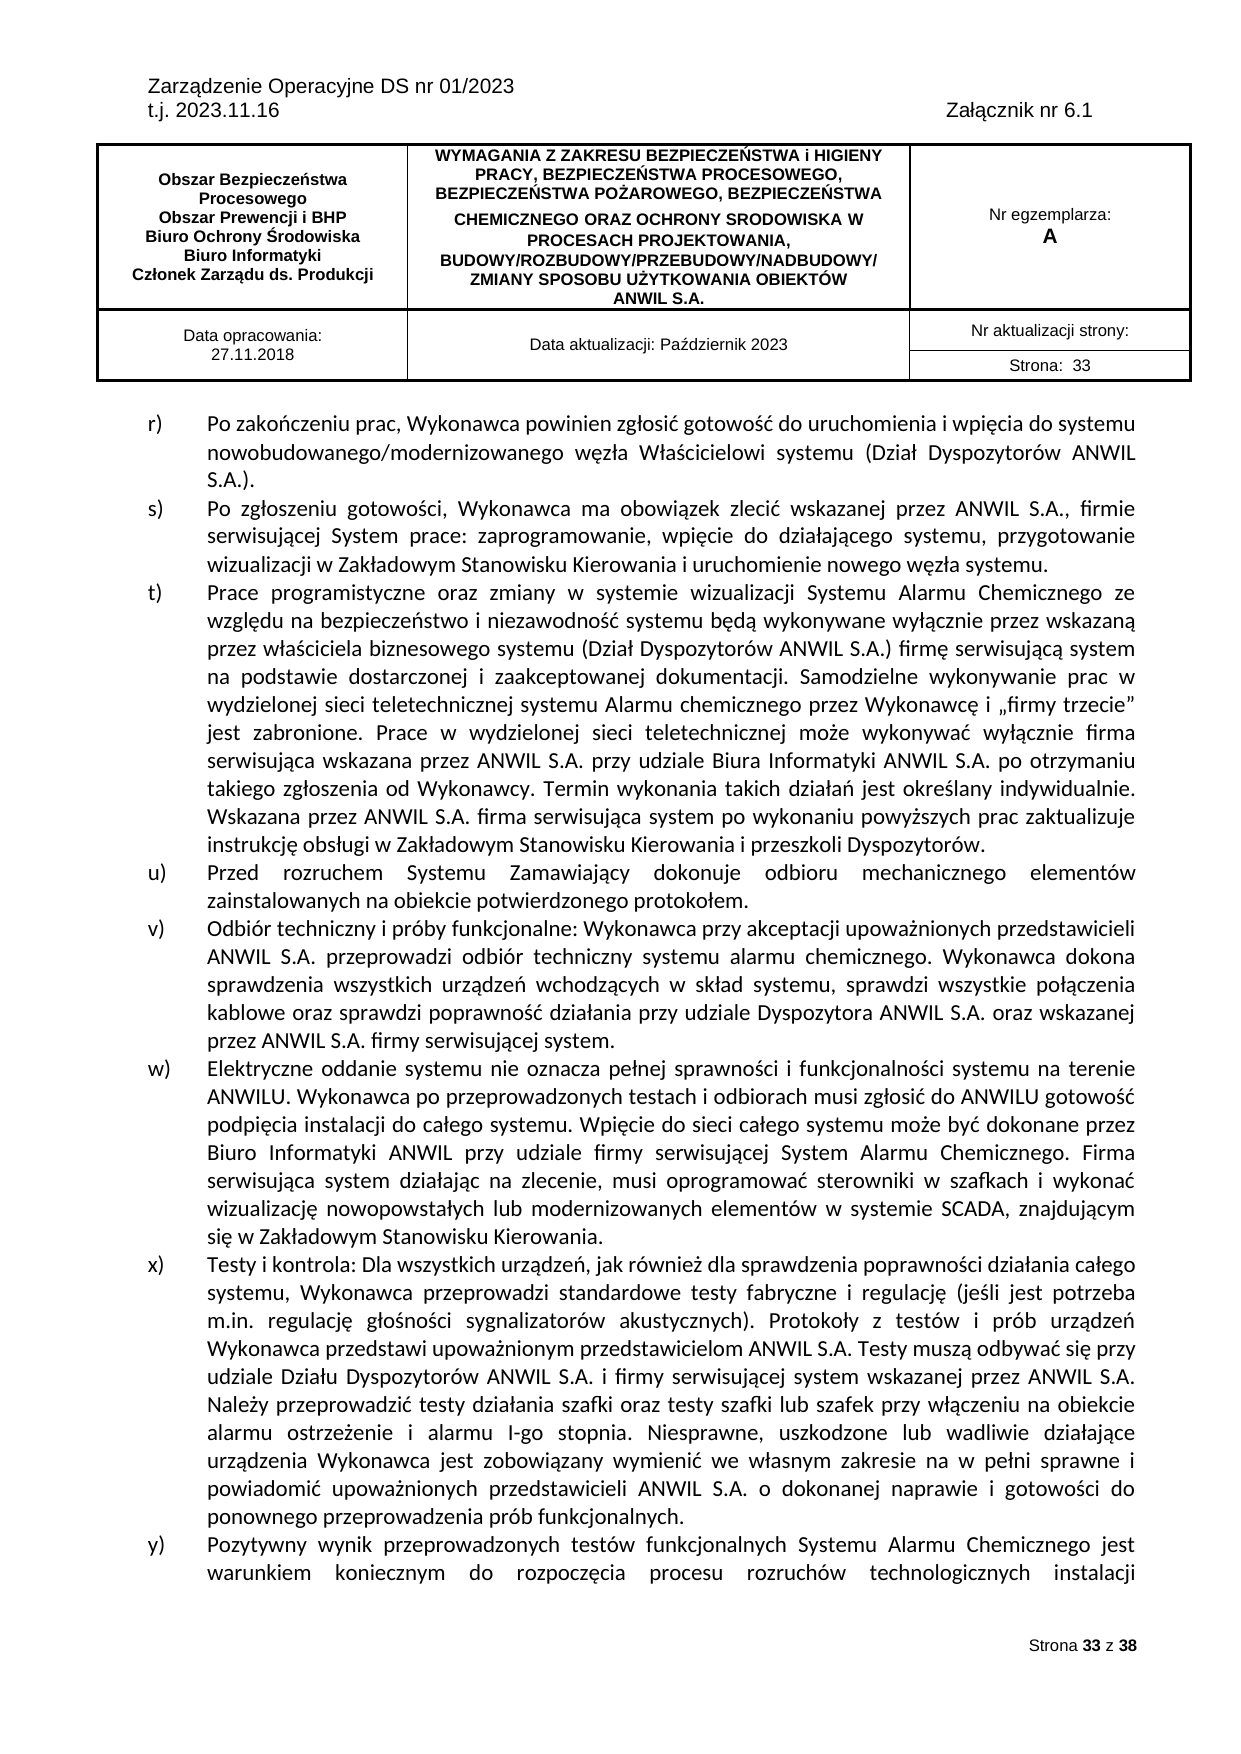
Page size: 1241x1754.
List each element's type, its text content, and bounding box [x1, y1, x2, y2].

list Testy i kontrola: Dla wszystkich urządzeń, jak również dla sprawdzenia poprawności działania całego systemu, Wykonawca przeprowadzi standardowe testy fabryczne i regulację (jeśli jest potrzeba m.in. regulację głośności sygnalizatorów akustycznych). Protokoły z testów i prób urządzeń Wykonawca przedstawi upoważnionym przedstawicielom ANWIL S.A. Testy muszą odbywać się przy udziale Działu Dyspozytorów ANWIL S.A. i firmy serwisującej system wskazanej przez ANWIL S.A. Należy przeprowadzić testy działania szafki oraz testy szafki lub szafek przy włączeniu na obiekcie alarmu ostrzeżenie i alarmu I-go stopnia. Niesprawne, uszkodzone lub wadliwie działające urządzenia Wykonawca jest zobowiązany wymienić we własnym zakresie na w pełni sprawne i powiadomić upoważnionych przedstawicieli ANWIL S.A. o dokonanej naprawie i gotowości do ponownego przeprowadzenia prób funkcjonalnych. [148, 1250, 1137, 1530]
list Odbiór techniczny i próby funkcjonalne: Wykonawca przy akceptacji upoważnionych przedstawicieli ANWIL S.A. przeprowadzi odbiór techniczny systemu alarmu chemicznego. Wykonawca dokona sprawdzenia wszystkich urządzeń wchodzących w skład systemu, sprawdzi wszystkie połączenia kablowe oraz sprawdzi poprawność działania przy udziale Dyspozytora ANWIL S.A. oraz wskazanej przez ANWIL S.A. firmy serwisującej system. [148, 914, 1137, 1054]
list Po zakończeniu prac, Wykonawca powinien zgłosić gotowość do uruchomienia i wpięcia do systemu nowobudowanego/modernizowanego węzła Właścicielowi systemu (Dział Dyspozytorów ANWIL S.A.). [148, 409, 1137, 494]
list Przed rozruchem Systemu Zamawiający dokonuje odbioru mechanicznego elementów zainstalowanych na obiekcie potwierdzonego protokołem. [148, 858, 1137, 914]
list Elektryczne oddanie systemu nie oznacza pełnej sprawności i funkcjonalności systemu na terenie ANWILU. Wykonawca po przeprowadzonych testach i odbiorach musi zgłosić do ANWILU gotowość podpięcia instalacji do całego systemu. Wpięcie do sieci całego systemu może być dokonane przez Biuro Informatyki ANWIL przy udziale firmy serwisującej System Alarmu Chemicznego. Firma serwisująca system działając na zlecenie, musi oprogramować sterowniki w szafkach i wykonać wizualizację nowopowstałych lub modernizowanych elementów w systemie SCADA, znajdującym się w Zakładowym Stanowisku Kierowania. [148, 1054, 1137, 1250]
list Po zgłoszeniu gotowości, Wykonawca ma obowiązek zlecić wskazanej przez ANWIL S.A., firmie serwisującej System prace: zaprogramowanie, wpięcie do działającego systemu, przygotowanie wizualizacji w Zakładowym Stanowisku Kierowania i uruchomienie nowego węzła systemu. [148, 494, 1137, 578]
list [148, 1530, 1137, 1586]
list Prace programistyczne oraz zmiany w systemie wizualizacji Systemu Alarmu Chemicznego ze względu na bezpieczeństwo i niezawodność systemu będą wykonywane wyłącznie przez wskazaną przez właściciela biznesowego systemu (Dział Dyspozytorów ANWIL S.A.) firmę serwisującą system na podstawie dostarczonej i zaakceptowanej dokumentacji. Samodzielne wykonywanie prac w wydzielonej sieci teletechnicznej systemu Alarmu chemicznego przez Wykonawcę i „firmy trzecie” jest zabronione. Prace w wydzielonej sieci teletechnicznej może wykonywać wyłącznie firma serwisująca wskazana przez ANWIL S.A. przy udziale Biura Informatyki ANWIL S.A. po otrzymaniu takiego zgłoszenia od Wykonawcy. Termin wykonania takich działań jest określany indywidualnie. Wskazana przez ANWIL S.A. firma serwisująca system po wykonaniu powyższych prac zaktualizuje instrukcję obsługi w Zakładowym Stanowisku Kierowania i przeszkoli Dyspozytorów. [148, 578, 1137, 858]
